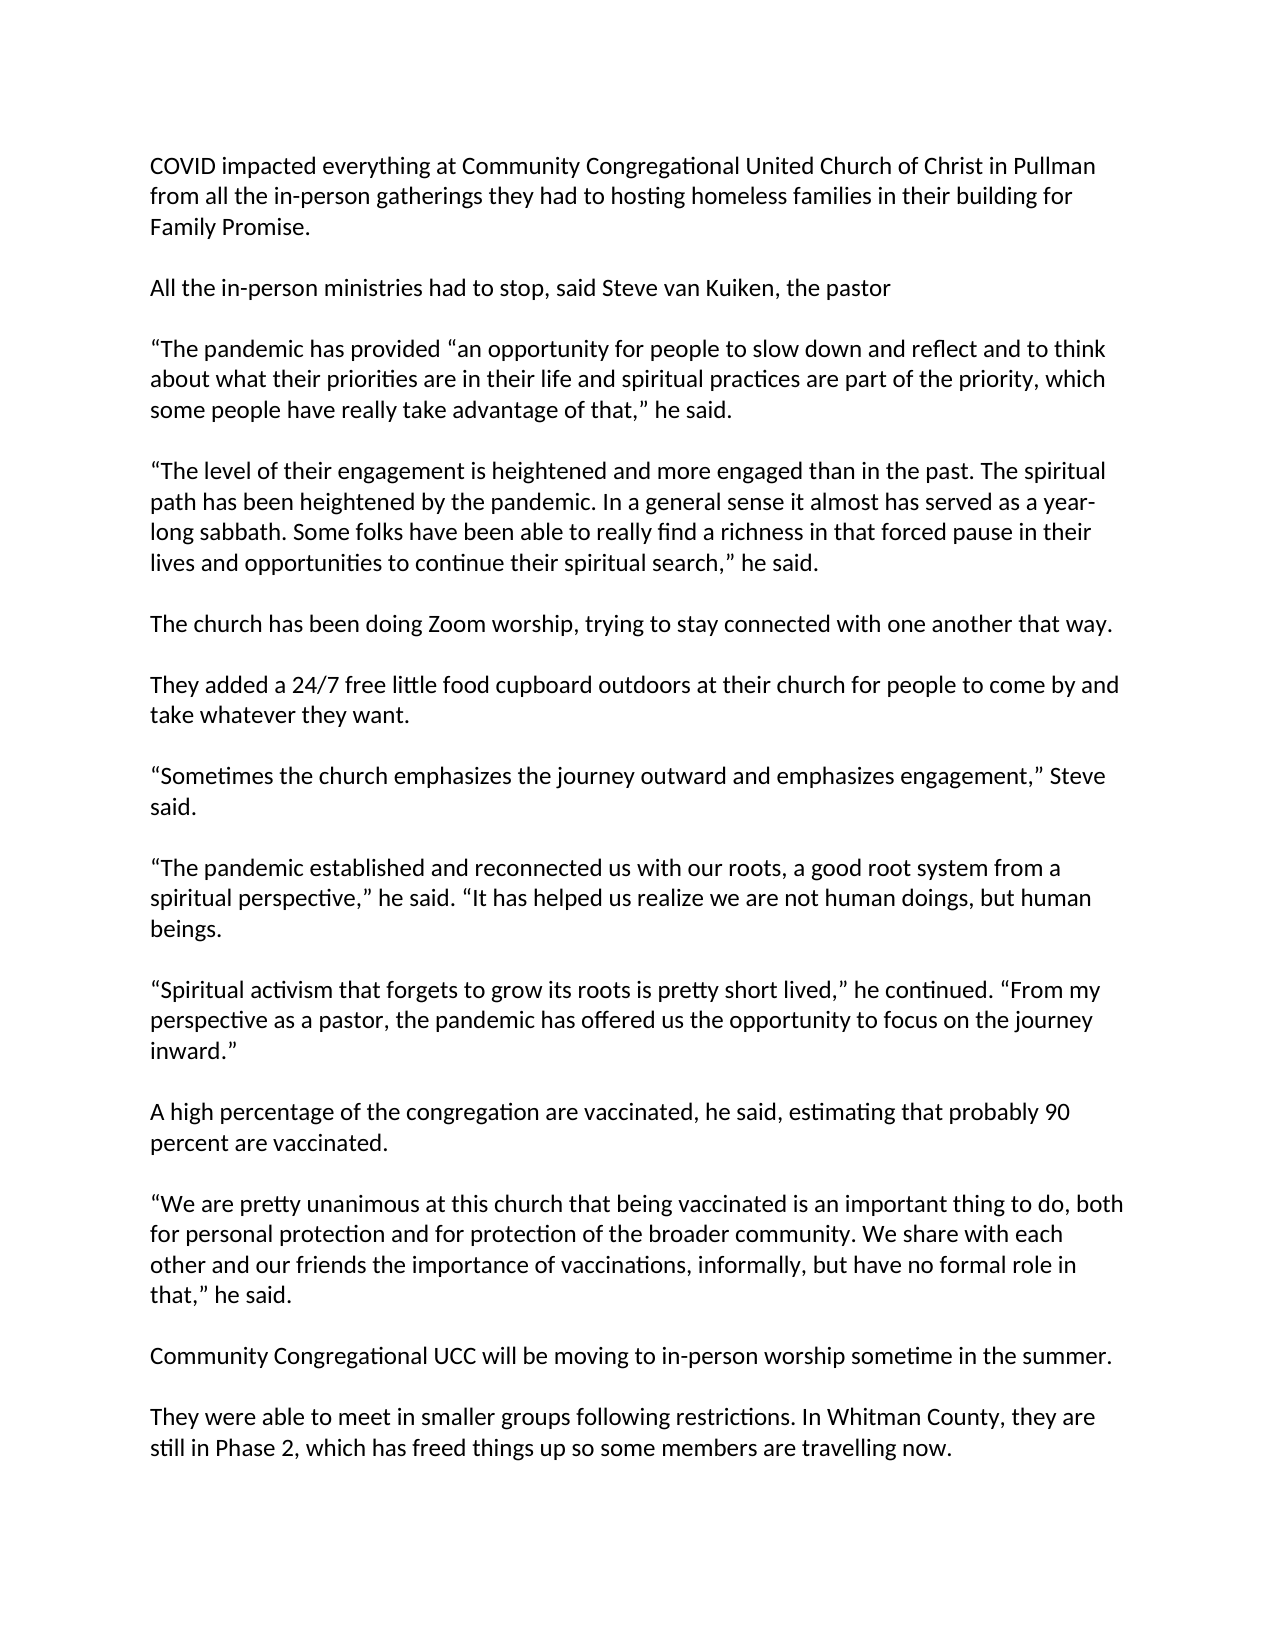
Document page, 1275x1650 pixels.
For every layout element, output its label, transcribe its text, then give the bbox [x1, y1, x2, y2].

text The church has been doing Zoom worship, trying to stay connected with one another that way. [150, 608, 1125, 638]
text They were able to meet in smaller groups following restrictions. In Whitman County, they are still in Phase 2, which has freed things up so some members are travelling now. [150, 1401, 1125, 1462]
text “The pandemic established and reconnected us with our roots, a good root system from a spiritual perspective,” he said. “It has helped us realize we are not human doings, but human beings. [150, 852, 1125, 943]
text All the in-person ministries had to stop, said Steve van Kuiken, the pastor [150, 272, 1125, 303]
text Community Congregational UCC will be moving to in-person worship sometime in the summer. [150, 1340, 1125, 1371]
text They added a 24/7 free little food cupboard outdoors at their church for people to come by and take whatever they want. [150, 669, 1125, 730]
text “Sometimes the church emphasizes the journey outward and emphasizes engagement,” Steve said. [150, 760, 1125, 821]
text “The level of their engagement is heightened and more engaged than in the past. The spiritual path has been heightened by the pandemic. In a general sense it almost has served as a year-long sabbath. Some folks have been able to really find a richness in that forced pause in their lives and opportunities to continue their spiritual search,” he said. [150, 455, 1125, 577]
text “The pandemic has provided “an opportunity for people to slow down and reflect and to think about what their priorities are in their life and spiritual practices are part of the priority, which some people have really take advantage of that,” he said. [150, 333, 1125, 425]
text “We are pretty unanimous at this church that being vaccinated is an important thing to do, both for personal protection and for protection of the broader community. We share with each other and our friends the importance of vaccinations, informally, but have no formal role in that,” he said. [150, 1188, 1125, 1310]
text COVID impacted everything at Community Congregational United Church of Christ in Pullman from all the in-person gatherings they had to hosting homeless families in their building for Family Promise. [150, 150, 1125, 242]
text A high percentage of the congregation are vaccinated, he said, estimating that probably 90 percent are vaccinated. [150, 1096, 1125, 1157]
text “Spiritual activism that forgets to grow its roots is pretty short lived,” he continued. “From my perspective as a pastor, the pandemic has offered us the opportunity to focus on the journey inward.” [150, 974, 1125, 1066]
